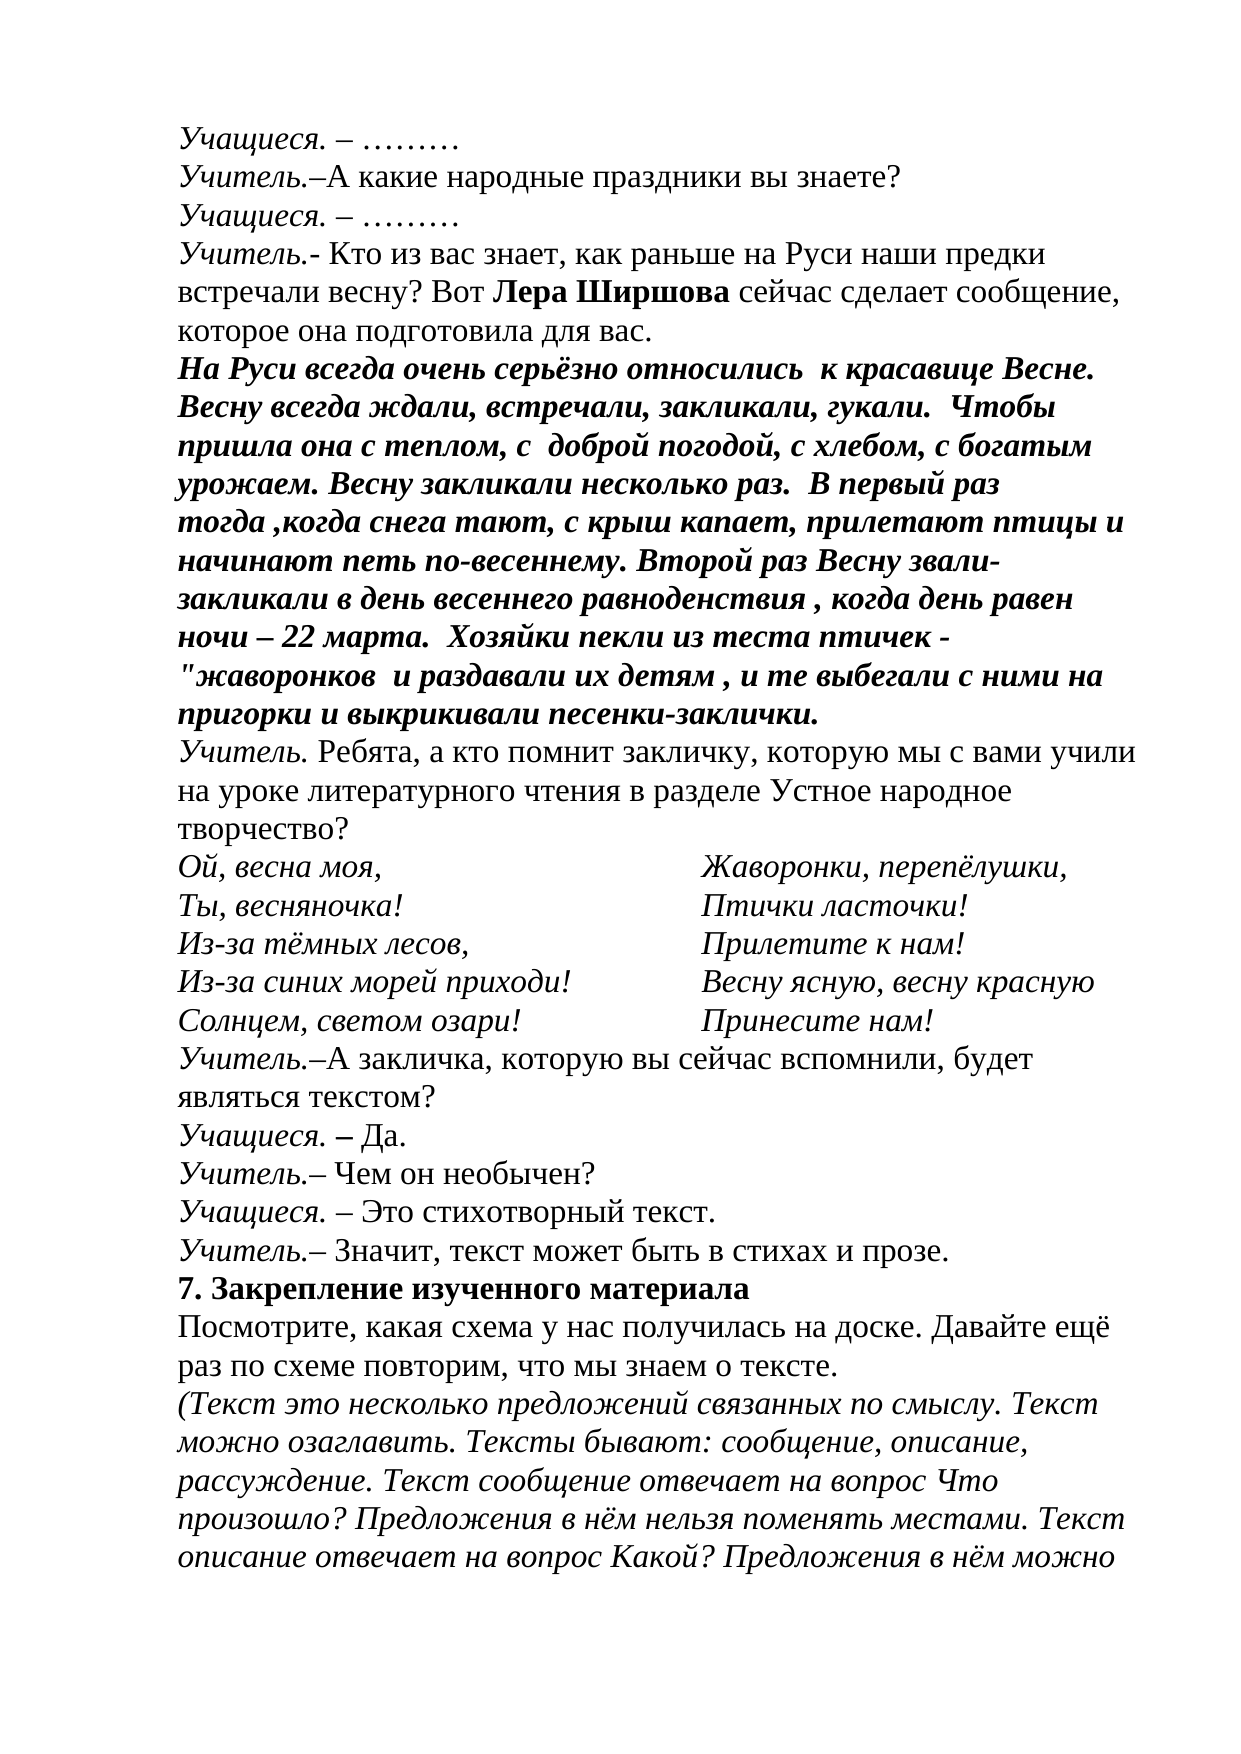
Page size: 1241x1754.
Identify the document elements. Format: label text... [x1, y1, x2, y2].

text Жаворонки, перепёлушки, [701, 846, 1152, 885]
text Весну ясную, весну красную [701, 961, 1152, 1000]
text Учитель.–А закличка, которую вы сейчас вспомнили, будет являться текстом? [177, 1038, 1152, 1115]
text Солнцем, светом озари! [177, 1000, 627, 1038]
text Учащиеся. – Это стихотворный текст. [177, 1191, 1152, 1230]
text Учитель.– Значит, текст может быть в стихах и прозе. [177, 1230, 1152, 1268]
text Ой, весна моя, [177, 846, 627, 885]
text На Руси всегда очень серьёзно относились к красавице Весне. Весну всегда ждали, встречали, закликали, гукали. Чтобы пришла она с теплом, с доброй погодой, с хлебом, с богатым урожаем. Весну закликали несколько раз. В первый раз тогда ,когда снега тают, с крыш капает, прилетают птицы и начинают петь по-весеннему. Второй раз Весну звали-закликали в день весеннего равноденствия , когда день равен ночи – 22 марта. Хозяйки пекли из теста птичек - "жаворонков и раздавали их детям , и те выбегали с ними на пригорки и выкрикивали песенки-заклички. [177, 348, 1152, 731]
text Посмотрите, какая схема у нас получилась на доске. Давайте ещё раз по схеме повторим, что мы знаем о тексте. [177, 1306, 1152, 1383]
text Ты, весняночка! [177, 885, 627, 923]
text Учитель.- Кто из вас знает, как раньше на Руси наши предки встречали весну? Вот Лера Ширшова сейчас сделает сообщение, которое она подготовила для вас. [177, 233, 1152, 348]
text Прилетите к нам! [701, 923, 1152, 961]
text Птички ласточки! [701, 885, 1152, 923]
text Из-за синих морей приходи! [177, 961, 627, 1000]
text Принесите нам! [701, 1000, 1152, 1038]
text Учитель.– Чем он необычен? [177, 1153, 1152, 1191]
text Учащиеся. – Да. [177, 1115, 1152, 1153]
text Учащиеся. – ……… Учитель.–А какие народные праздники вы знаете? [177, 118, 1152, 195]
text Учащиеся. – ……… [177, 195, 1152, 233]
text Из-за тёмных лесов, [177, 923, 627, 961]
text Учитель. Ребята, а кто помнит закличку, которую мы с вами учили на уроке литературного чтения в разделе Устное народное творчество? [177, 731, 1152, 846]
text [177, 1383, 1152, 1575]
text 7. Закрепление изученного материала [177, 1268, 1152, 1306]
